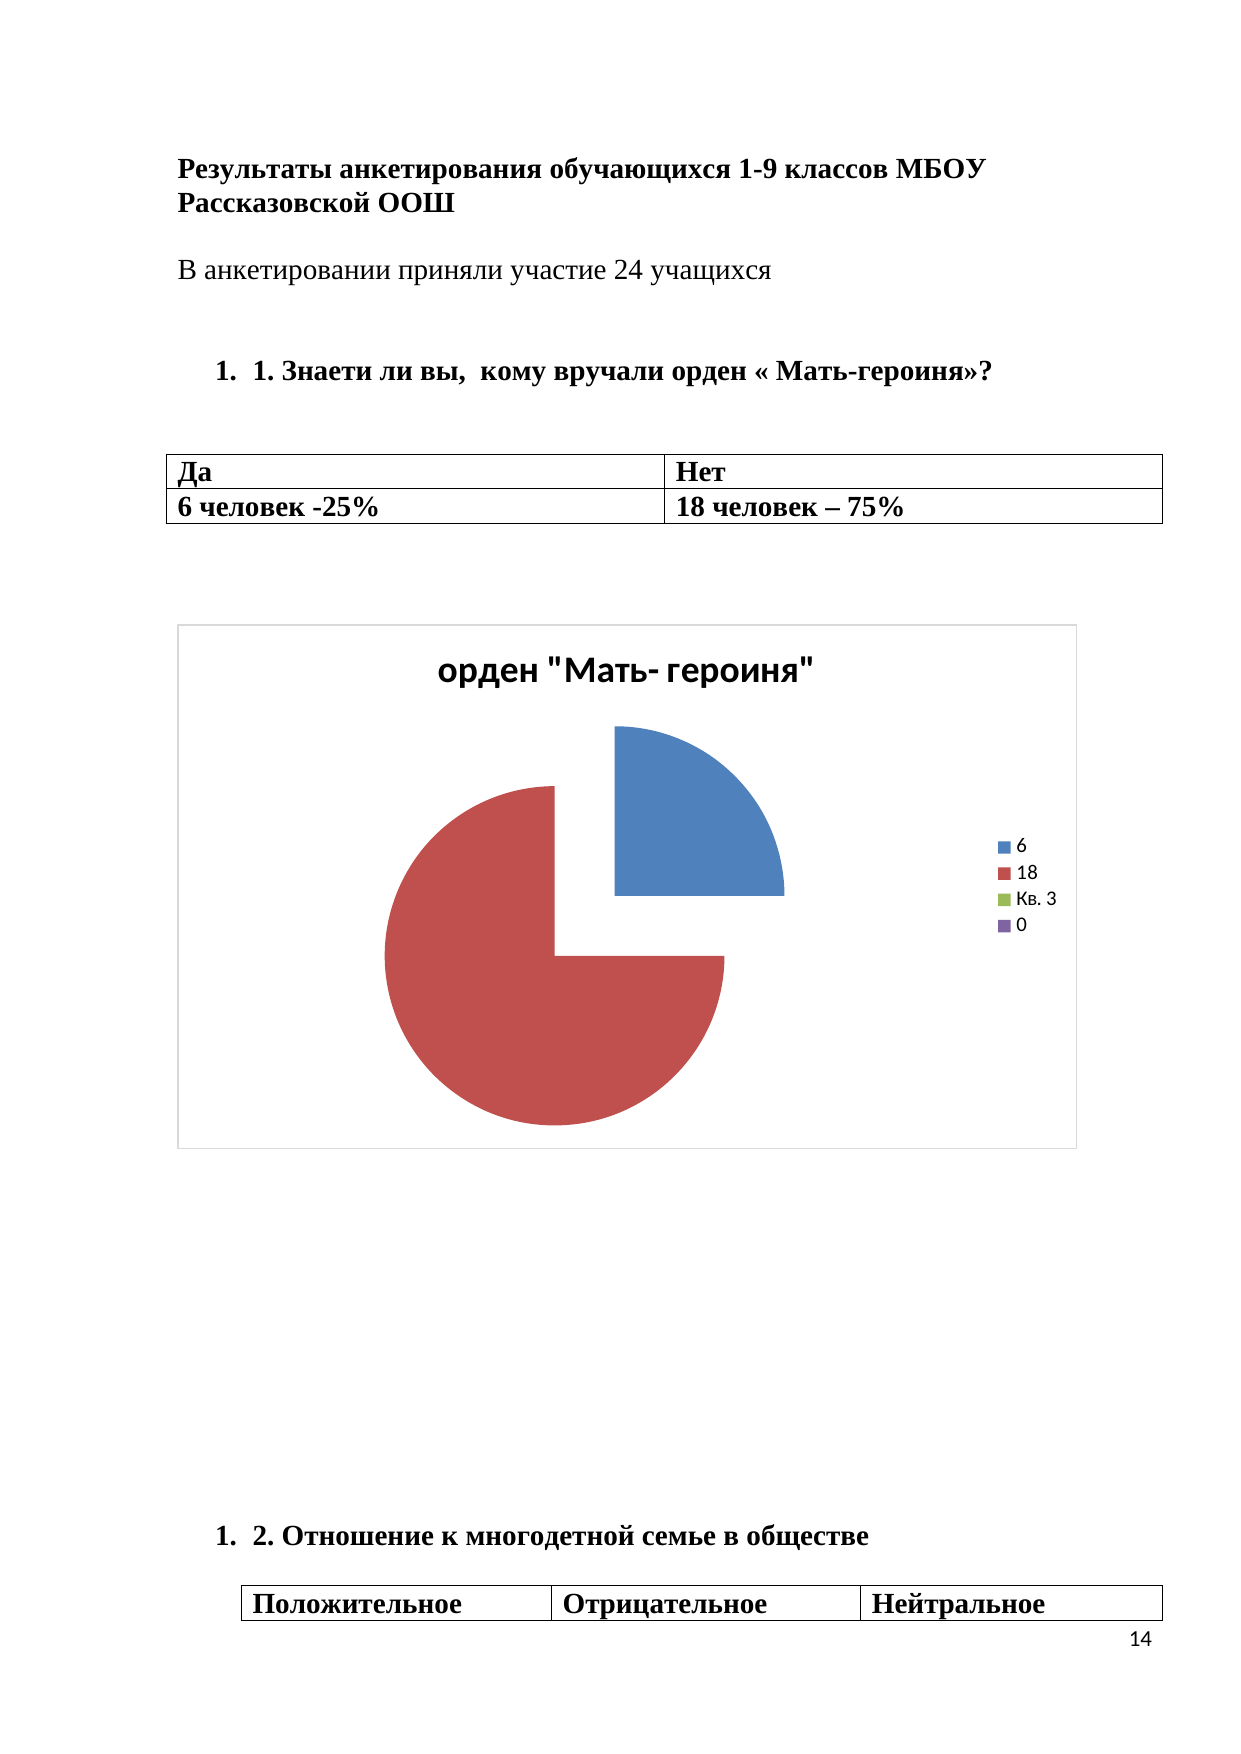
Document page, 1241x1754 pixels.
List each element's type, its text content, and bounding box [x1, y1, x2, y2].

table_header Нейтральное [861, 1586, 1162, 1620]
list 2. Отношение к многодетной семье в обществе [215, 1518, 1152, 1552]
table_cell 18 человек – 75% [665, 489, 1162, 523]
table_header Отрицательное [552, 1586, 860, 1620]
list 1. Знаети ли вы, кому вручали орден « Мать-героиня»? [215, 353, 1152, 386]
table_cell 6 человек -25% [167, 489, 664, 523]
text Результаты анкетирования обучающихся 1-9 классов МБОУ Рассказовской ООШ [177, 152, 1152, 219]
text В анкетировании приняли участие 24 учащихся [177, 252, 1152, 286]
table_header Да [167, 455, 664, 488]
table_header Положительное [242, 1586, 551, 1620]
table_header Нет [665, 455, 1162, 488]
